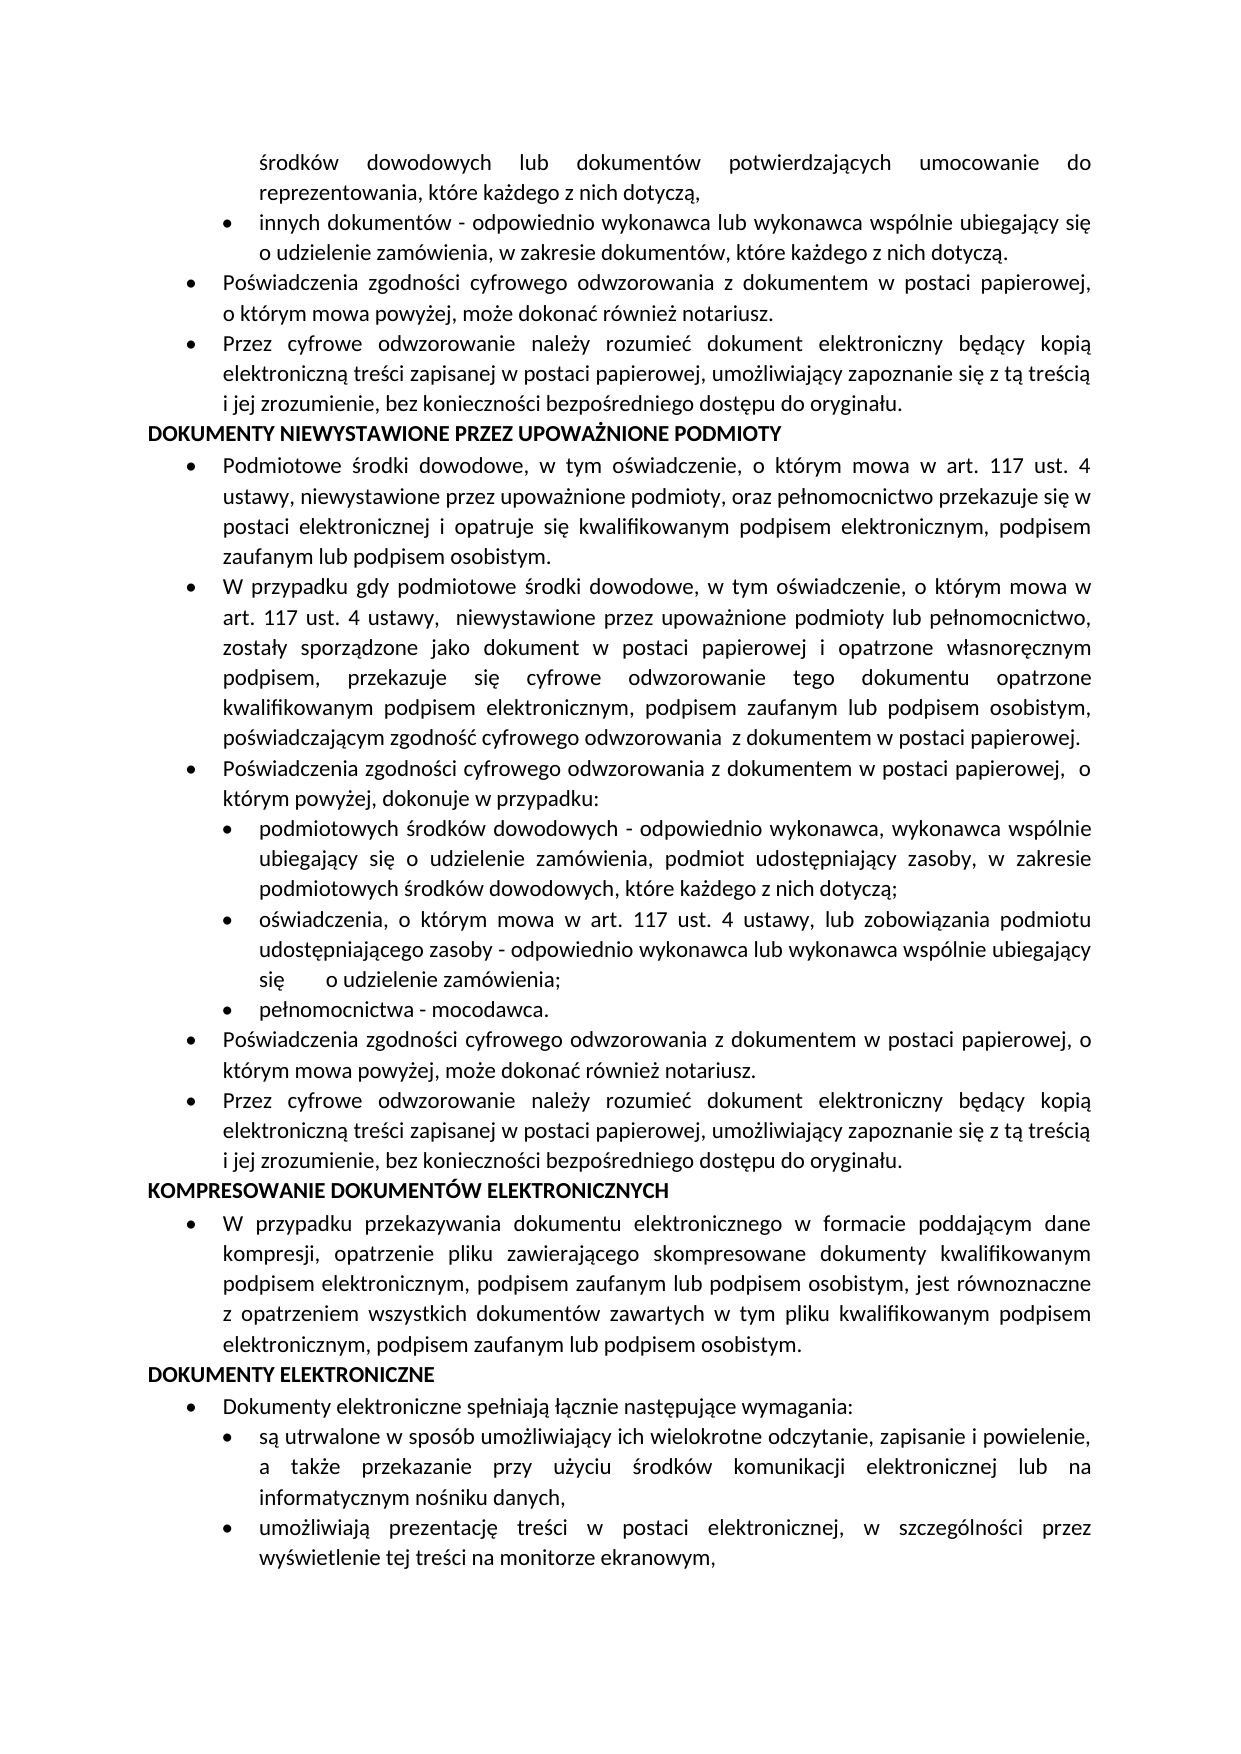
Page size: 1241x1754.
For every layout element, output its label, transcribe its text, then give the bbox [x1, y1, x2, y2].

list Dokumenty elektroniczne spełniają łącznie następujące wymagania: [185, 1392, 1093, 1420]
list W przypadku gdy podmiotowe środki dowodowe, w tym oświadczenie, o którym mowa w art. 117 ust. 4 ustawy, niewystawione przez upoważnione podmioty lub pełnomocnictwo, zostały sporządzone jako dokument w postaci papierowej i opatrzone własnoręcznym podpisem, przekazuje się cyfrowe odwzorowanie tego dokumentu opatrzone kwalifikowanym podpisem elektronicznym, podpisem zaufanym lub podpisem osobistym, poświadczającym zgodność cyfrowego odwzorowania z dokumentem w postaci papierowej. [185, 572, 1093, 752]
list Poświadczenia zgodności cyfrowego odwzorowania z dokumentem w postaci papierowej, o którym powyżej, dokonuje w przypadku: [185, 754, 1093, 812]
list innych dokumentów - odpowiednio wykonawca lub wykonawca wspólnie ubiegający się o udzielenie zamówienia, w zakresie dokumentów, które każdego z nich dotyczą. [221, 208, 1093, 266]
list Podmiotowe środki dowodowe, w tym oświadczenie, o którym mowa w art. 117 ust. 4 ustawy, niewystawione przez upoważnione podmioty, oraz pełnomocnictwo przekazuje się w postaci elektronicznej i opatruje się kwalifikowanym podpisem elektronicznym, podpisem zaufanym lub podpisem osobistym. [185, 452, 1093, 570]
list Przez cyfrowe odwzorowanie należy rozumieć dokument elektroniczny będący kopią elektroniczną treści zapisanej w postaci papierowej, umożliwiający zapoznanie się z tą treścią i jej zrozumienie, bez konieczności bezpośredniego dostępu do oryginału. [185, 1086, 1093, 1174]
list W przypadku przekazywania dokumentu elektronicznego w formacie poddającym dane kompresji, opatrzenie pliku zawierającego skompresowane dokumenty kwalifikowanym podpisem elektronicznym, podpisem zaufanym lub podpisem osobistym, jest równoznaczne z opatrzeniem wszystkich dokumentów zawartych w tym pliku kwalifikowanym podpisem elektronicznym, podpisem zaufanym lub podpisem osobistym. [185, 1209, 1093, 1358]
list podmiotowych środków dowodowych - odpowiednio wykonawca, wykonawca wspólnie ubiegający się o udzielenie zamówienia, podmiot udostępniający zasoby, w zakresie podmiotowych środków dowodowych, które każdego z nich dotyczą; [221, 814, 1093, 903]
list Poświadczenia zgodności cyfrowego odwzorowania z dokumentem w postaci papierowej, o którym mowa powyżej, może dokonać również notariusz. [185, 1026, 1093, 1084]
list Poświadczenia zgodności cyfrowego odwzorowania z dokumentem w postaci papierowej, o którym mowa powyżej, może dokonać również notariusz. [185, 268, 1093, 327]
text DOKUMENTY ELEKTRONICZNE [148, 1360, 1093, 1388]
list oświadczenia, o którym mowa w art. 117 ust. 4 ustawy, lub zobowiązania podmiotu udostępniającego zasoby - odpowiednio wykonawca lub wykonawca wspólnie ubiegający się o udzielenie zamówienia; [221, 905, 1093, 993]
list są utrwalone w sposób umożliwiający ich wielokrotne odczytanie, zapisanie i powielenie, a także przekazanie przy użyciu środków komunikacji elektronicznej lub na informatycznym nośniku danych, [221, 1422, 1093, 1511]
list Przez cyfrowe odwzorowanie należy rozumieć dokument elektroniczny będący kopią elektroniczną treści zapisanej w postaci papierowej, umożliwiający zapoznanie się z tą treścią i jej zrozumienie, bez konieczności bezpośredniego dostępu do oryginału. [185, 329, 1093, 417]
list umożliwiają prezentację treści w postaci elektronicznej, w szczególności przez wyświetlenie tej treści na monitorze ekranowym, [221, 1513, 1093, 1571]
text KOMPRESOWANIE DOKUMENTÓW ELEKTRONICZNYCH [148, 1177, 1093, 1205]
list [221, 148, 1093, 206]
text DOKUMENTY NIEWYSTAWIONE PRZEZ UPOWAŻNIONE PODMIOTY [148, 419, 1093, 447]
list pełnomocnictwa - mocodawca. [221, 995, 1093, 1023]
